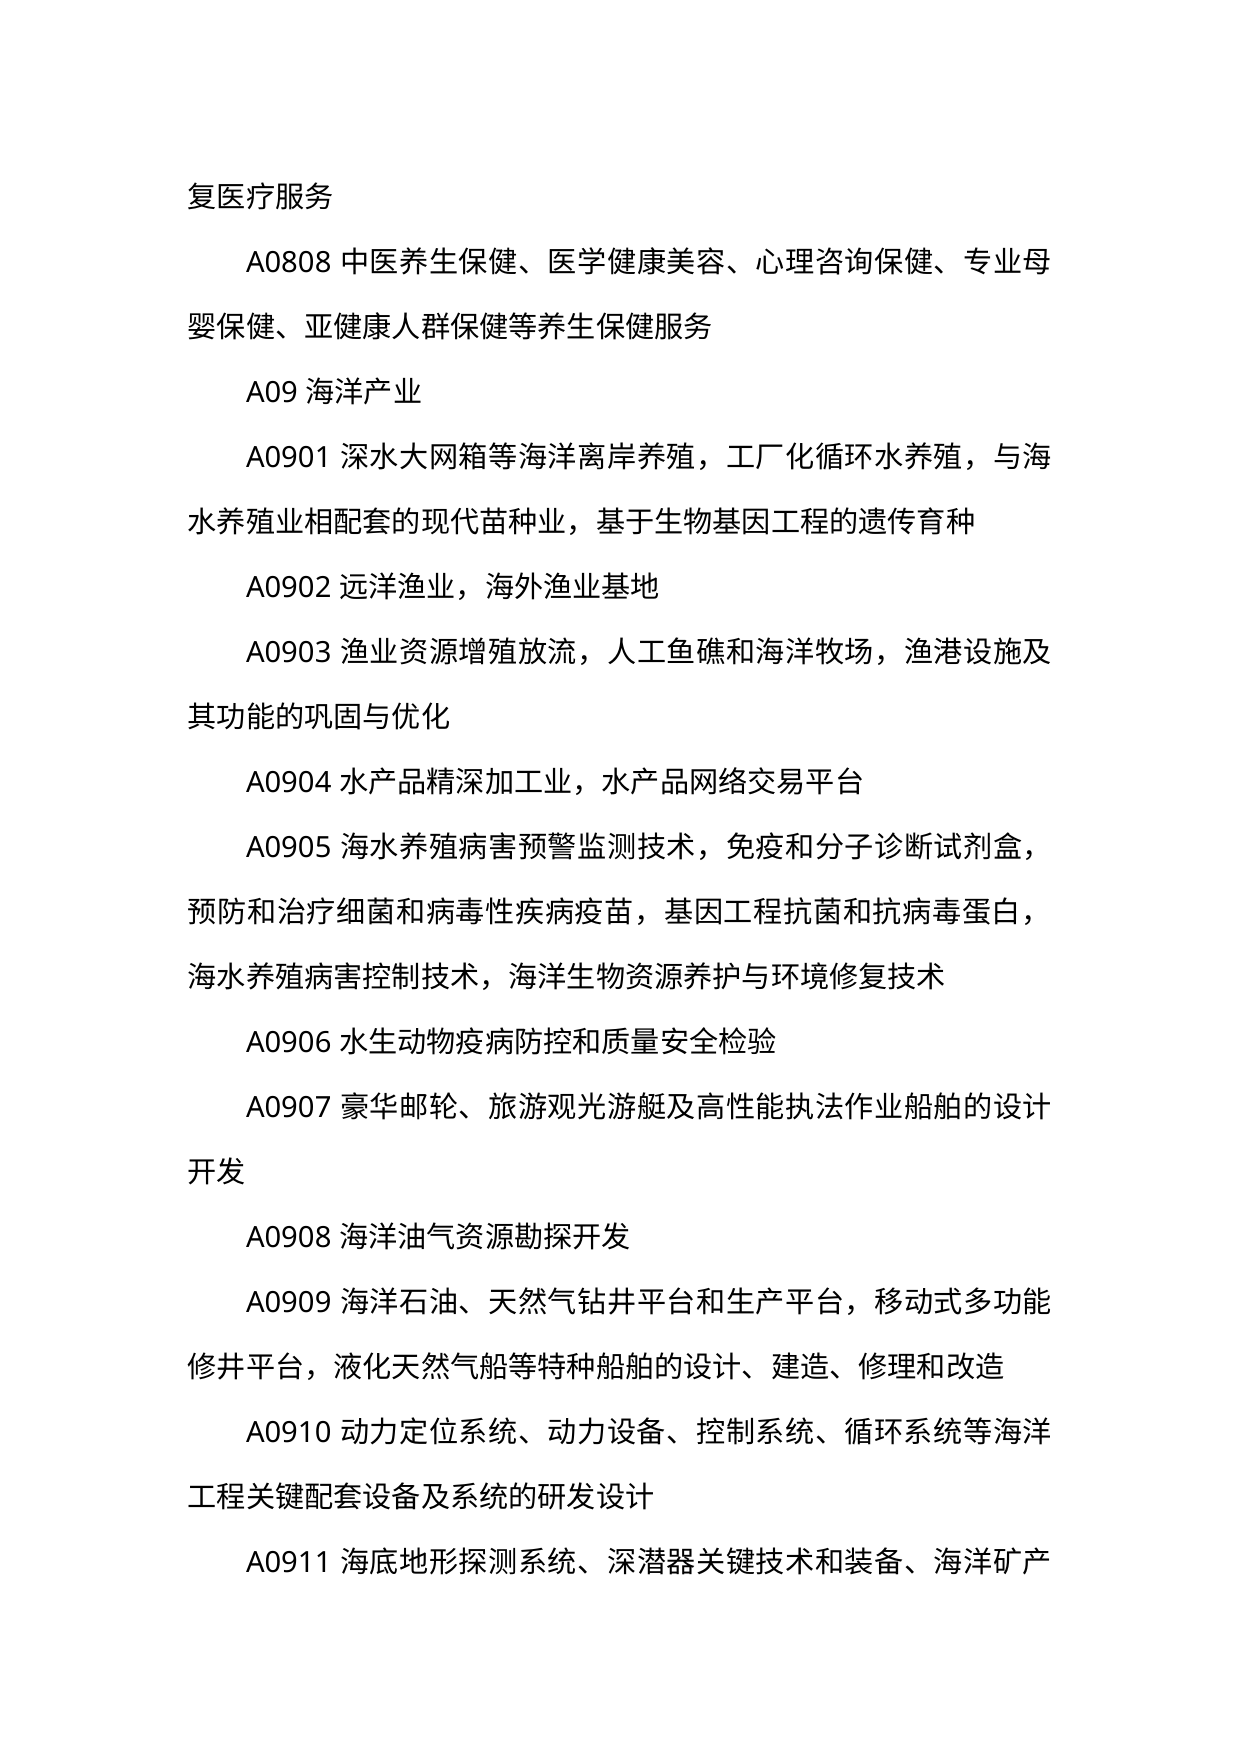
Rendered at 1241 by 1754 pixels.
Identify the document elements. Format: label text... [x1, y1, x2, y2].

text A0901 深水大网箱等海洋离岸养殖，工厂化循环水养殖，与海水养殖业相配套的现代苗种业，基于生物基因工程的遗传育种 [187, 422, 1053, 552]
text A0905 海水养殖病害预警监测技术，免疫和分子诊断试剂盒，预防和治疗细菌和病毒性疾病疫苗，基因工程抗菌和抗病毒蛋白，海水养殖病害控制技术，海洋生物资源养护与环境修复技术 [187, 812, 1053, 1007]
text A0908 海洋油气资源勘探开发 [187, 1202, 1053, 1267]
text A09 海洋产业 [187, 357, 1053, 422]
text A0909 海洋石油、天然气钻井平台和生产平台，移动式多功能修井平台，液化天然气船等特种船舶的设计、建造、修理和改造 [187, 1267, 1053, 1397]
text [187, 1527, 1053, 1592]
text A0907 豪华邮轮、旅游观光游艇及高性能执法作业船舶的设计开发 [187, 1072, 1053, 1202]
text A0902 远洋渔业，海外渔业基地 [187, 552, 1053, 617]
text A0903 渔业资源增殖放流，人工鱼礁和海洋牧场，渔港设施及其功能的巩固与优化 [187, 617, 1053, 747]
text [187, 162, 1053, 227]
text A0906 水生动物疫病防控和质量安全检验 [187, 1007, 1053, 1072]
text A0910 动力定位系统、动力设备、控制系统、循环系统等海洋工程关键配套设备及系统的研发设计 [187, 1397, 1053, 1527]
text A0904 水产品精深加工业，水产品网络交易平台 [187, 747, 1053, 812]
text A0808 中医养生保健、医学健康美容、心理咨询保健、专业母婴保健、亚健康人群保健等养生保健服务 [187, 227, 1053, 357]
